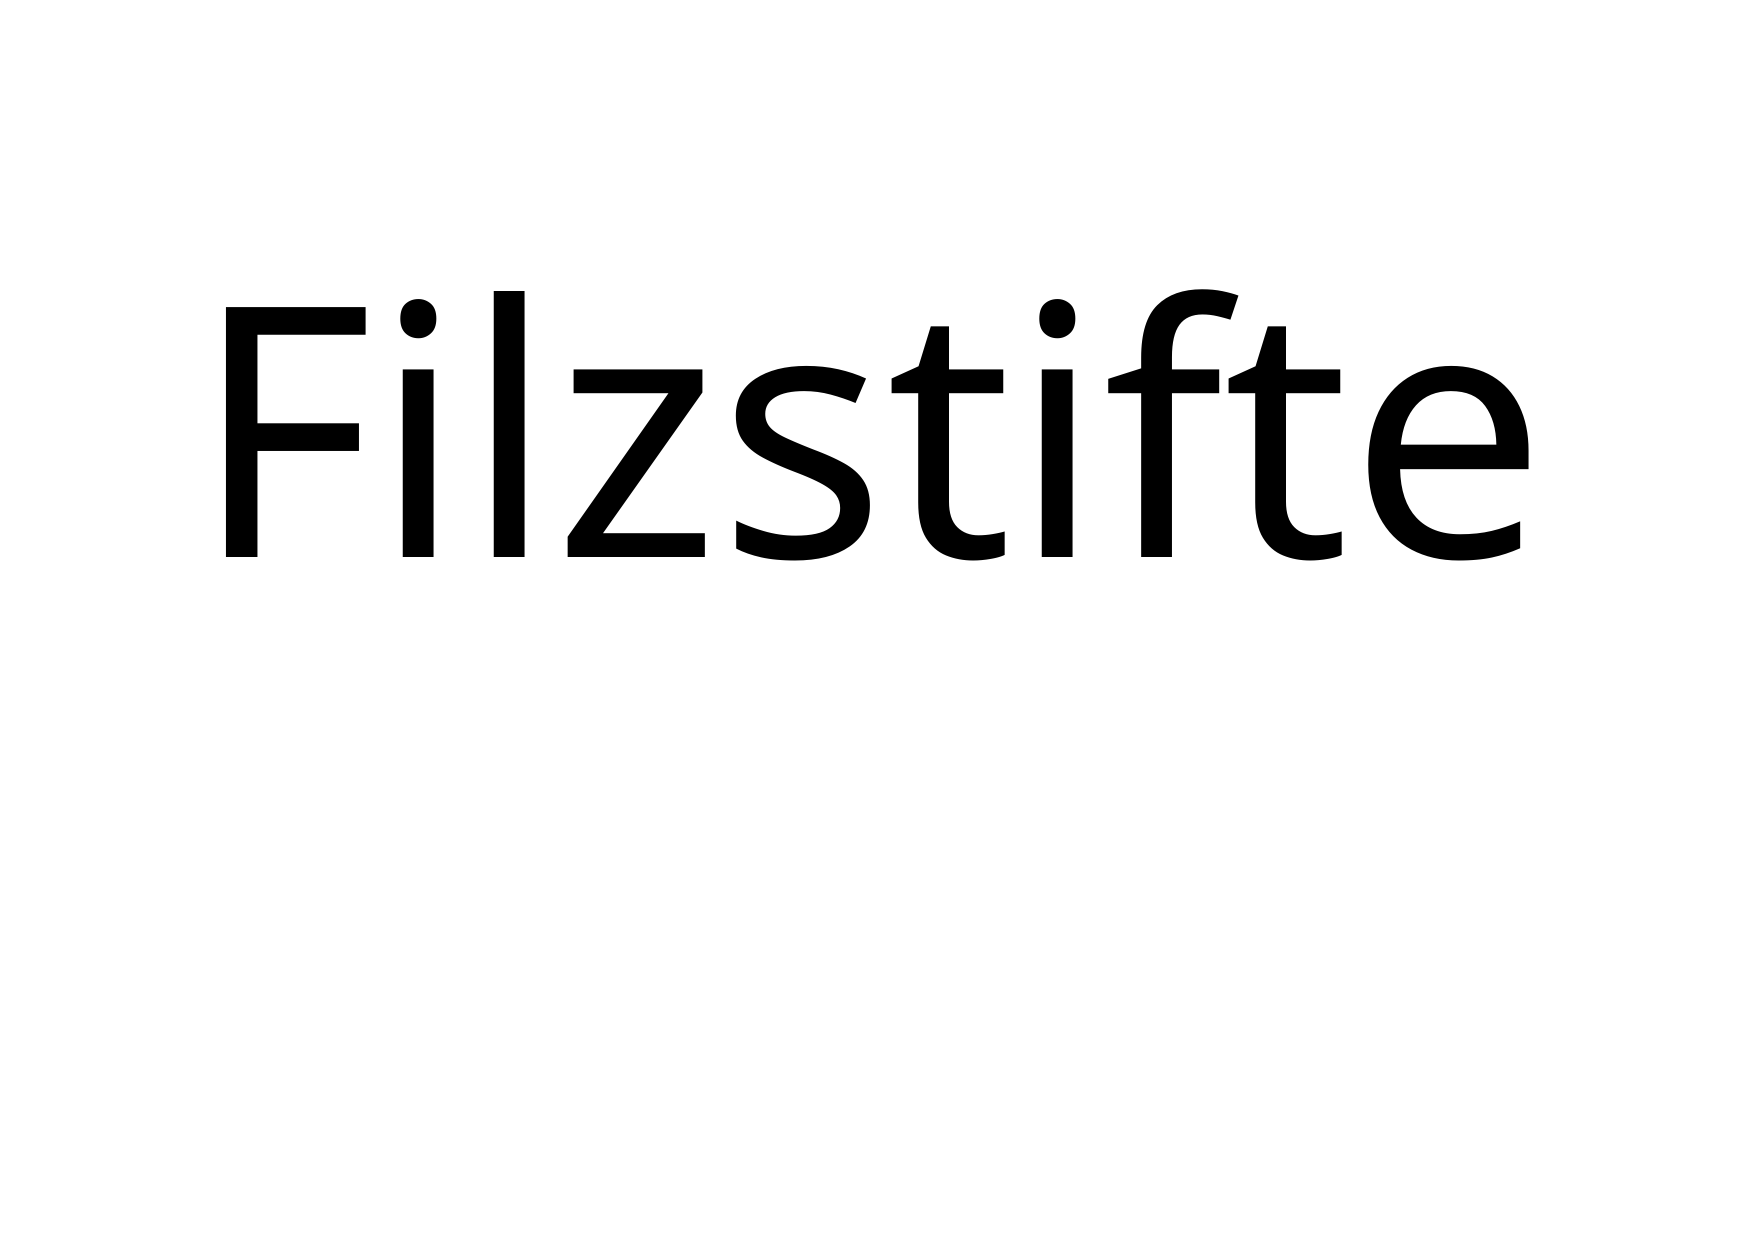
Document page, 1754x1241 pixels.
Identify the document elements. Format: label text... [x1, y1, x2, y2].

text die Filzstifte [192, 148, 1606, 670]
